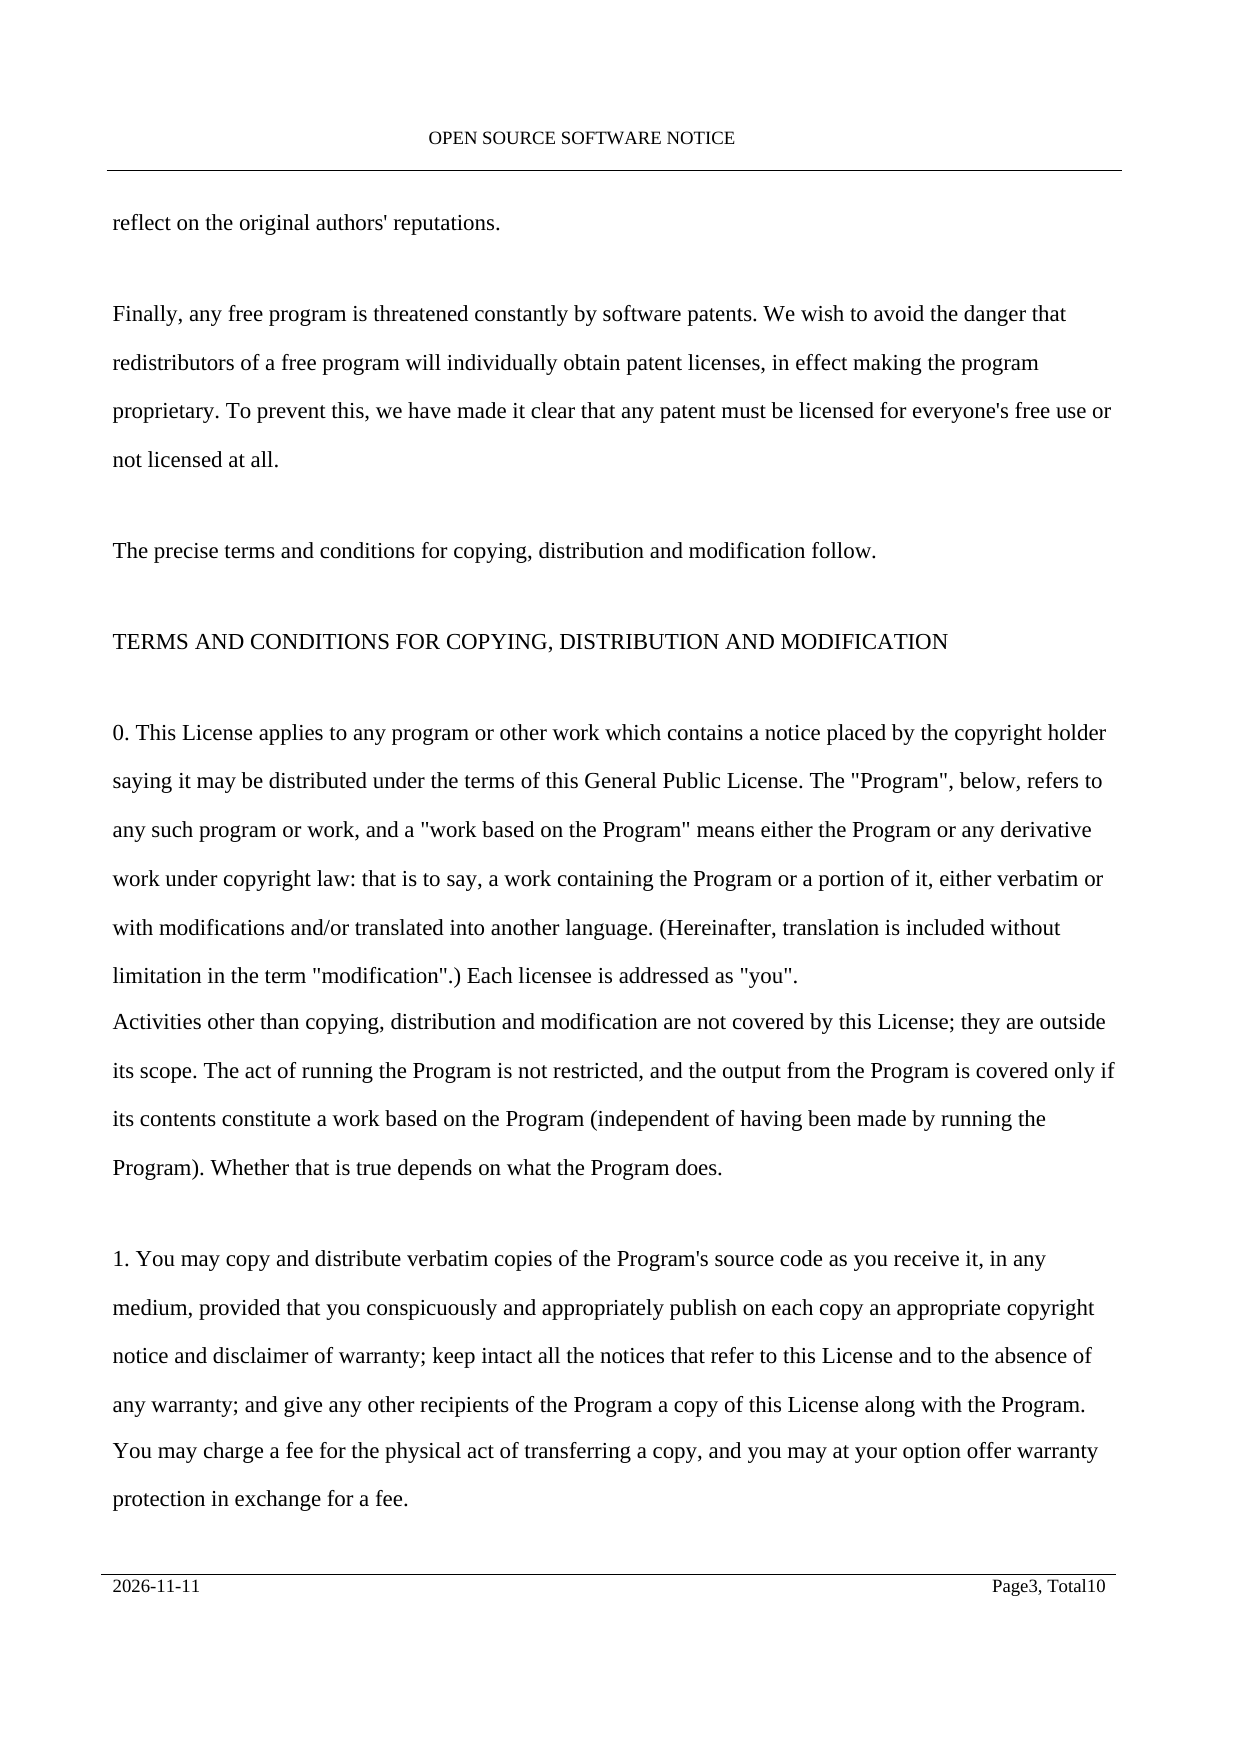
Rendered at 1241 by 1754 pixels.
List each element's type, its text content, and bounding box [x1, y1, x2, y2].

text Activities other than copying, distribution and modification are not covered by this License; they are outside its scope. The act of running the Program is not restricted, and the output from the Program is covered only if its contents constitute a work based on the Program (independent of having been made by running the Program). Whether that is true depends on what the Program does. [112, 1005, 1128, 1184]
text Finally, any free program is threatened constantly by software patents. We wish to avoid the danger that redistributors of a free program will individually obtain patent licenses, in effect making the program proprietary. To prevent this, we have made it clear that any patent must be licensed for everyone's free use or not licensed at all. [112, 297, 1128, 476]
text 0. This License applies to any program or other work which contains a notice placed by the copyright holder saying it may be distributed under the terms of this General Public License. The "Program", below, refers to any such program or work, and a "work based on the Program" means either the Program or any derivative work under copyright law: that is to say, a work containing the Program or a portion of it, either verbatim or with modifications and/or translated into another language. (Hereinafter, translation is included without limitation in the term "modification".) Each licensee is addressed as "you". [112, 716, 1128, 992]
text The precise terms and conditions for copying, distribution and modification follow. [112, 534, 1128, 567]
text 1. You may copy and distribute verbatim copies of the Program's source code as you receive it, in any medium, provided that you conspicuously and appropriately publish on each copy an appropriate copyright notice and disclaimer of warranty; keep intact all the notices that refer to this License and to the absence of any warranty; and give any other recipients of the Program a copy of this License along with the Program. [112, 1242, 1128, 1421]
text You may charge a fee for the physical act of transferring a copy, and you may at your option offer warranty protection in exchange for a fee. [112, 1434, 1128, 1515]
text TERMS AND CONDITIONS FOR COPYING, DISTRIBUTION AND MODIFICATION [112, 625, 1128, 657]
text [112, 206, 1128, 239]
